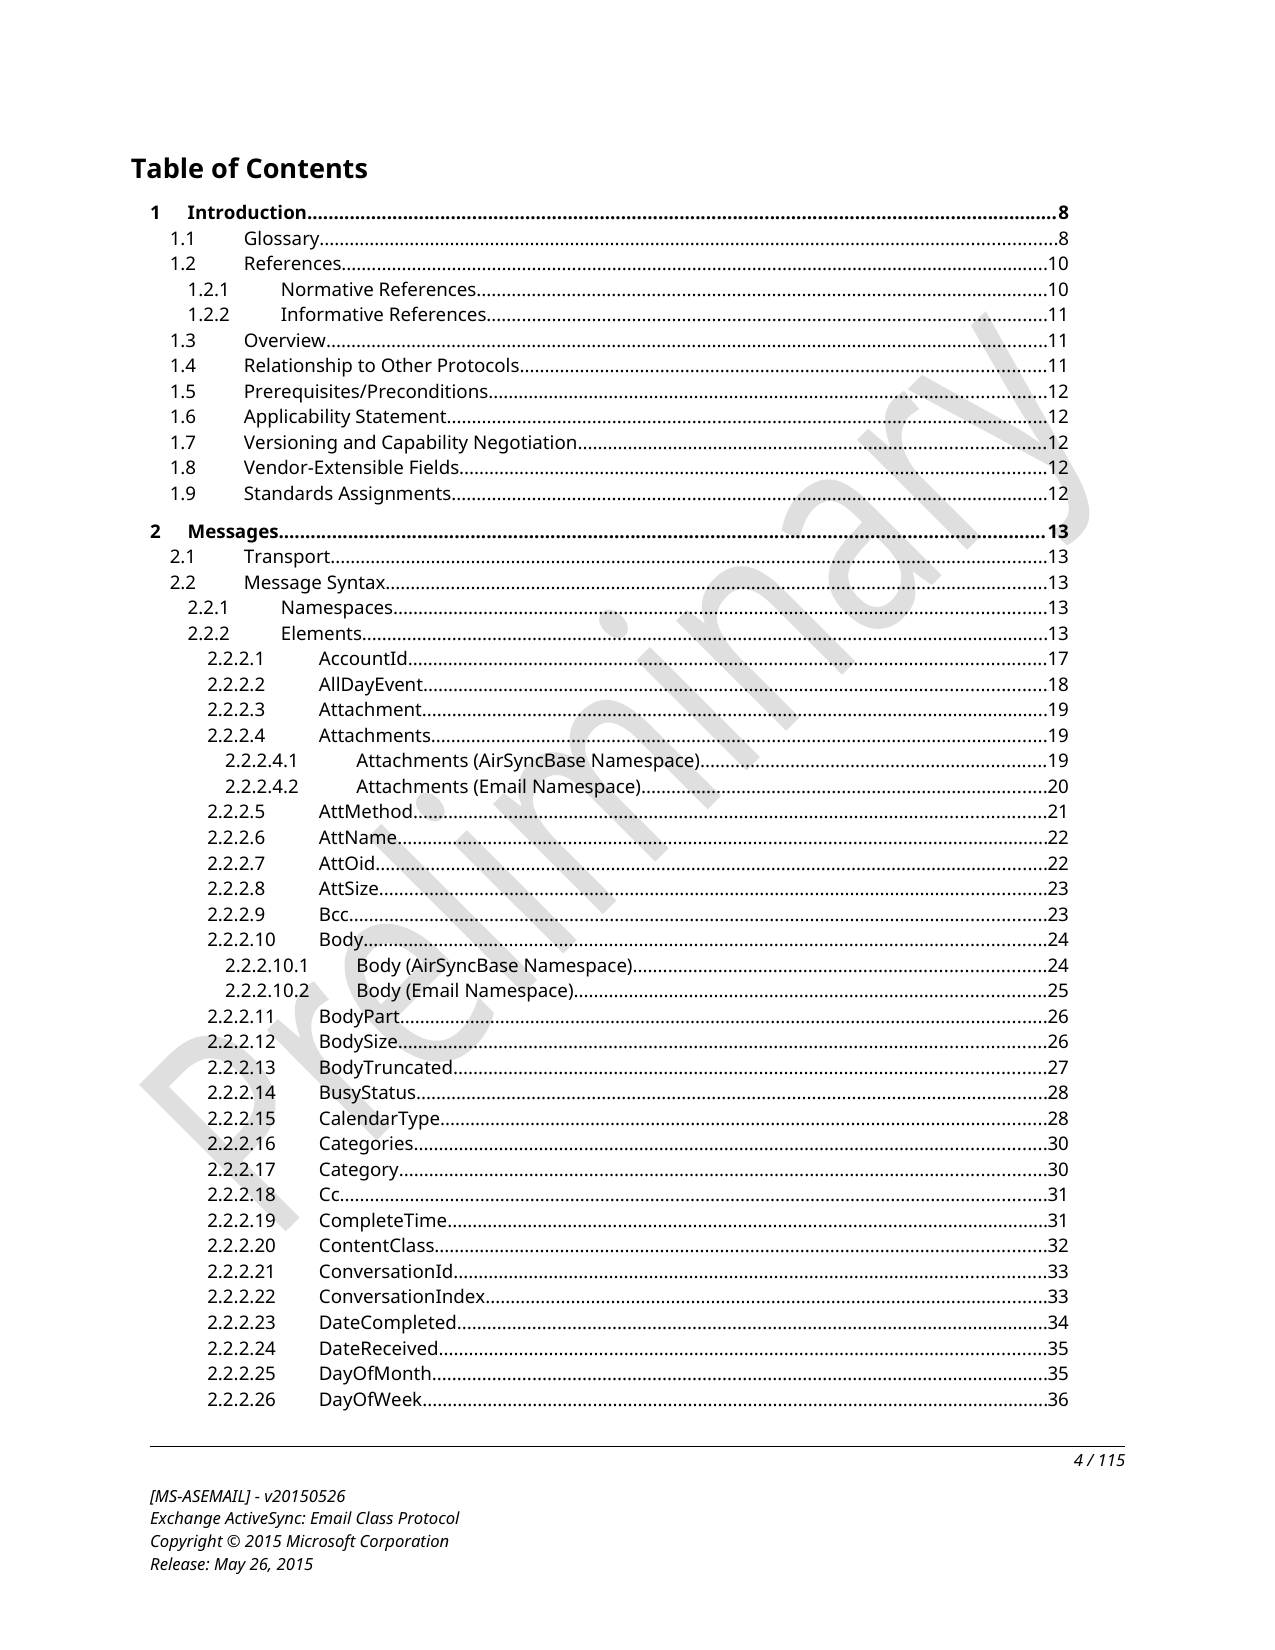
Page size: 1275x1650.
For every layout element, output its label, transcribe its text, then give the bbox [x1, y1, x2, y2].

text 2.2.2.12 BodySize 26 [207, 1028, 1078, 1054]
text 2.2.2.26 DayOfWeek 36 [207, 1386, 1078, 1411]
text 1.8 Vendor-Extensible Fields 12 [169, 454, 1078, 480]
text 1.2.2 Informative References 11 [187, 301, 1078, 327]
text 2.2.1 Namespaces 13 [187, 595, 1078, 620]
text 1 Introduction 8 [150, 199, 1078, 225]
text 2.2.2.16 Categories 30 [207, 1131, 1078, 1156]
text 2.2.2.6 AttName 22 [207, 824, 1078, 850]
text 2.2.2.15 CalendarType 28 [207, 1105, 1078, 1131]
text 1.7 Versioning and Capability Negotiation 12 [169, 429, 1078, 454]
text 2.2.2.4.1 Attachments (AirSyncBase Namespace) 19 [225, 748, 1078, 773]
text 2.2.2.4 Attachments 19 [207, 722, 1078, 748]
text 2.2.2.2 AllDayEvent 18 [207, 671, 1078, 697]
text 1.5 Prerequisites/Preconditions 12 [169, 378, 1078, 403]
text 2.2.2.5 AttMethod 21 [207, 799, 1078, 824]
text 2.2.2.19 CompleteTime 31 [207, 1207, 1078, 1233]
text 2.2.2 Elements 13 [187, 620, 1078, 646]
text 2.2.2.7 AttOid 22 [207, 850, 1078, 875]
text 2.2.2.4.2 Attachments (Email Namespace) 20 [225, 773, 1078, 799]
text 1.2 References 10 [169, 250, 1078, 276]
text 2.2.2.10.1 Body (AirSyncBase Namespace) 24 [225, 952, 1078, 977]
text 2.2.2.14 BusyStatus 28 [207, 1079, 1078, 1105]
text 2 Messages 13 [150, 518, 1078, 544]
text 2.1 Transport 13 [169, 544, 1078, 569]
text 2.2.2.21 ConversationId 33 [207, 1258, 1078, 1284]
text 2.2.2.8 AttSize 23 [207, 875, 1078, 901]
text 1.2.1 Normative References 10 [187, 276, 1078, 301]
text 2.2.2.9 Bcc 23 [207, 901, 1078, 926]
text 2.2.2.20 ContentClass 32 [207, 1233, 1078, 1258]
text 2.2.2.23 DateCompleted 34 [207, 1309, 1078, 1335]
text 2.2.2.22 ConversationIndex 33 [207, 1284, 1078, 1309]
text 2.2.2.17 Category 30 [207, 1156, 1078, 1182]
text 1.3 Overview 11 [169, 327, 1078, 352]
text 2.2.2.18 Cc 31 [207, 1182, 1078, 1207]
text 2.2.2.1 AccountId 17 [207, 646, 1078, 671]
text 2.2.2.25 DayOfMonth 35 [207, 1360, 1078, 1386]
subtitle Table of Contents [131, 150, 1125, 187]
text 1.9 Standards Assignments 12 [169, 480, 1078, 506]
text 2.2.2.24 DateReceived 35 [207, 1335, 1078, 1360]
text 2.2.2.13 BodyTruncated 27 [207, 1054, 1078, 1079]
text 1.6 Applicability Statement 12 [169, 403, 1078, 429]
text 2.2.2.10 Body 24 [207, 926, 1078, 952]
text 2.2.2.3 Attachment 19 [207, 697, 1078, 722]
text 2.2.2.10.2 Body (Email Namespace) 25 [225, 977, 1078, 1003]
text 2.2 Message Syntax 13 [169, 569, 1078, 595]
text 1.4 Relationship to Other Protocols 11 [169, 352, 1078, 378]
text 2.2.2.11 BodyPart 26 [207, 1003, 1078, 1028]
text 1.1 Glossary 8 [169, 225, 1078, 250]
